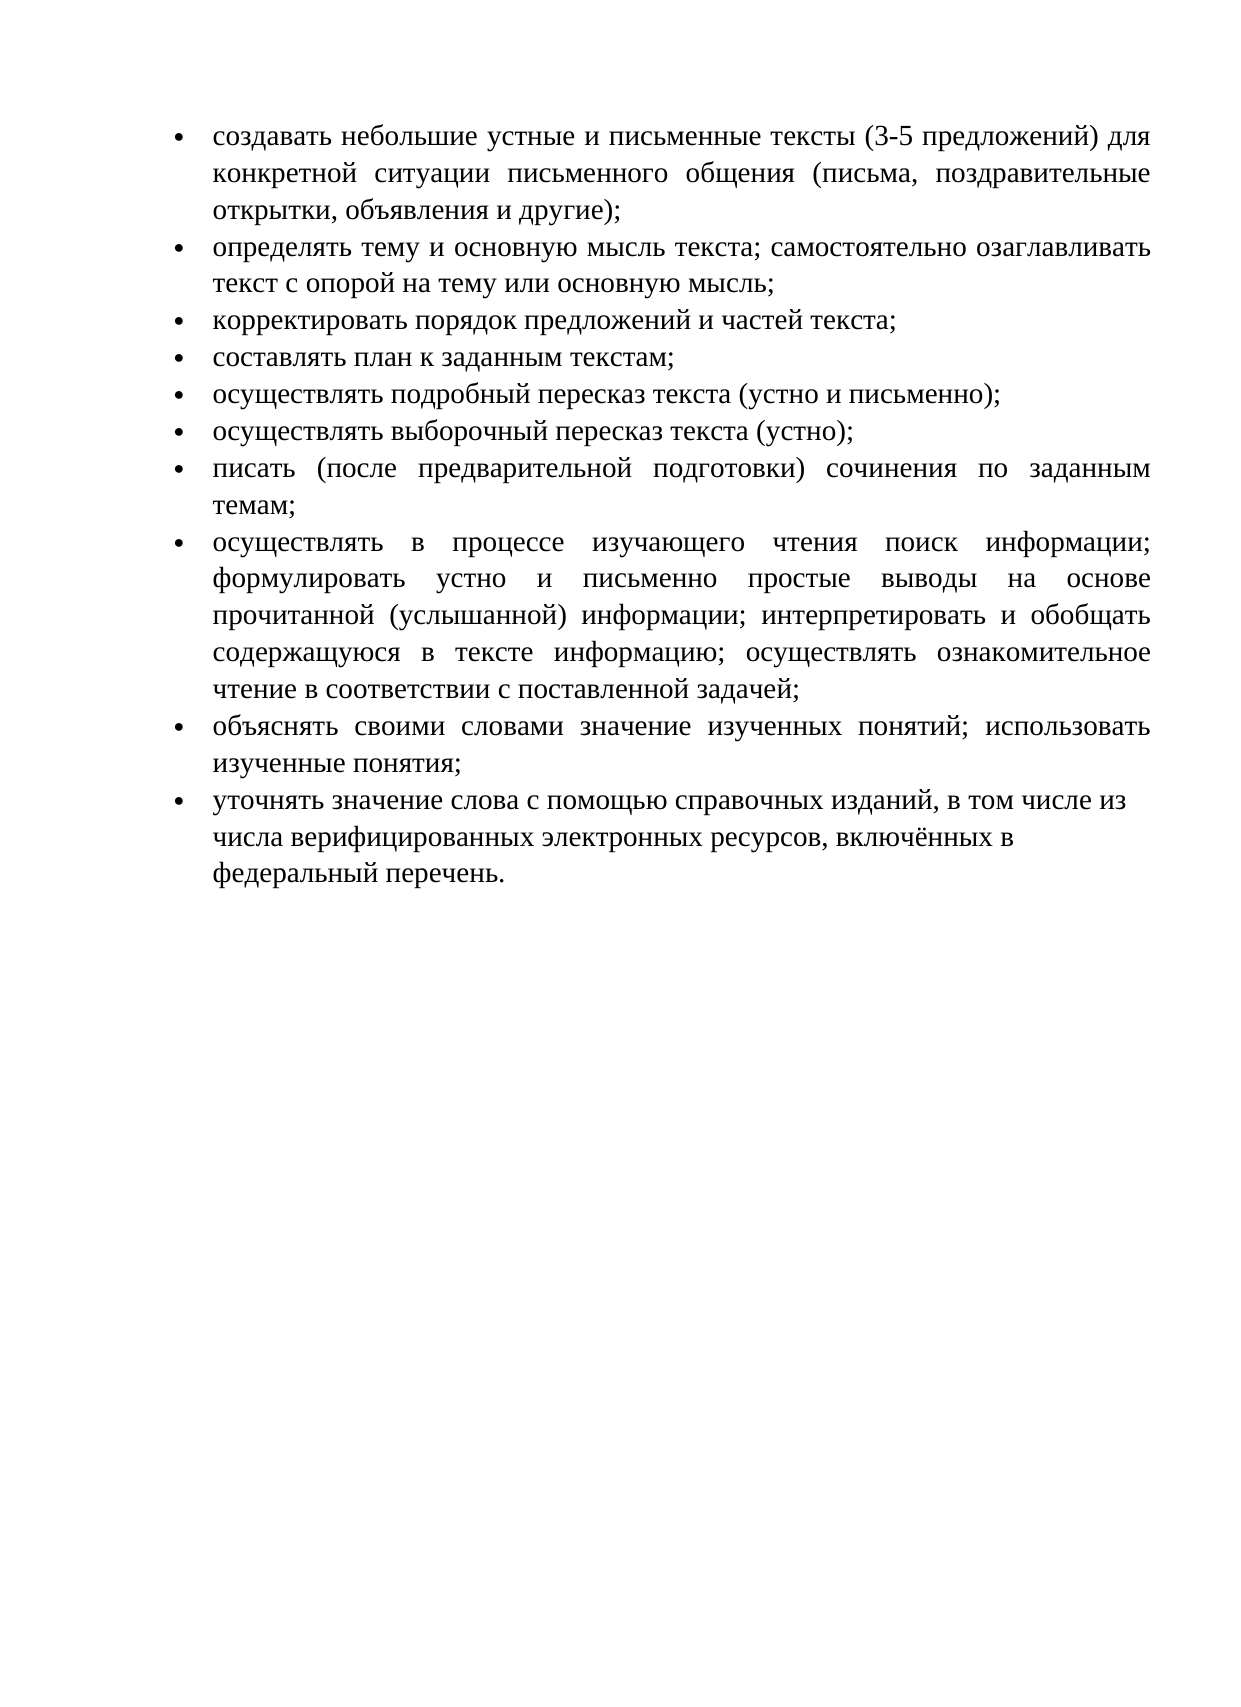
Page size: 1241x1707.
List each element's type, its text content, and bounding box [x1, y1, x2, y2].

list определять тему и основную мысль текста; самостоятельно озаглавливать текст с опорой на тему или основную мысль; [175, 229, 1152, 299]
list осуществлять выборочный пересказ текста (устно); [175, 413, 1152, 447]
list уточнять значение слова с помощью справочных изданий, в том числе из числа верифицированных электронных ресурсов, включённых в федеральный перечень. [175, 782, 1152, 889]
list составлять план к заданным текстам; [175, 339, 1152, 373]
list писать (после предварительной подготовки) сочинения по заданным темам; [175, 450, 1152, 520]
list создавать небольшие устные и письменные тексты (3-5 предложений) для конкретной ситуации письменного общения (письма, поздравительные открытки, объявления и другие); [175, 118, 1152, 225]
list осуществлять подробный пересказ текста (устно и письменно); [175, 376, 1152, 410]
list осуществлять в процессе изучающего чтения поиск информации; формулировать устно и письменно простые выводы на основе прочитанной (услышанной) информации; интерпретировать и обобщать содержащуюся в тексте информацию; осуществлять ознакомительное чтение в соответствии с поставленной задачей; [175, 524, 1152, 705]
list корректировать порядок предложений и частей текста; [175, 302, 1152, 336]
list объяснять своими словами значение изученных понятий; использовать изученные понятия; [175, 708, 1152, 778]
